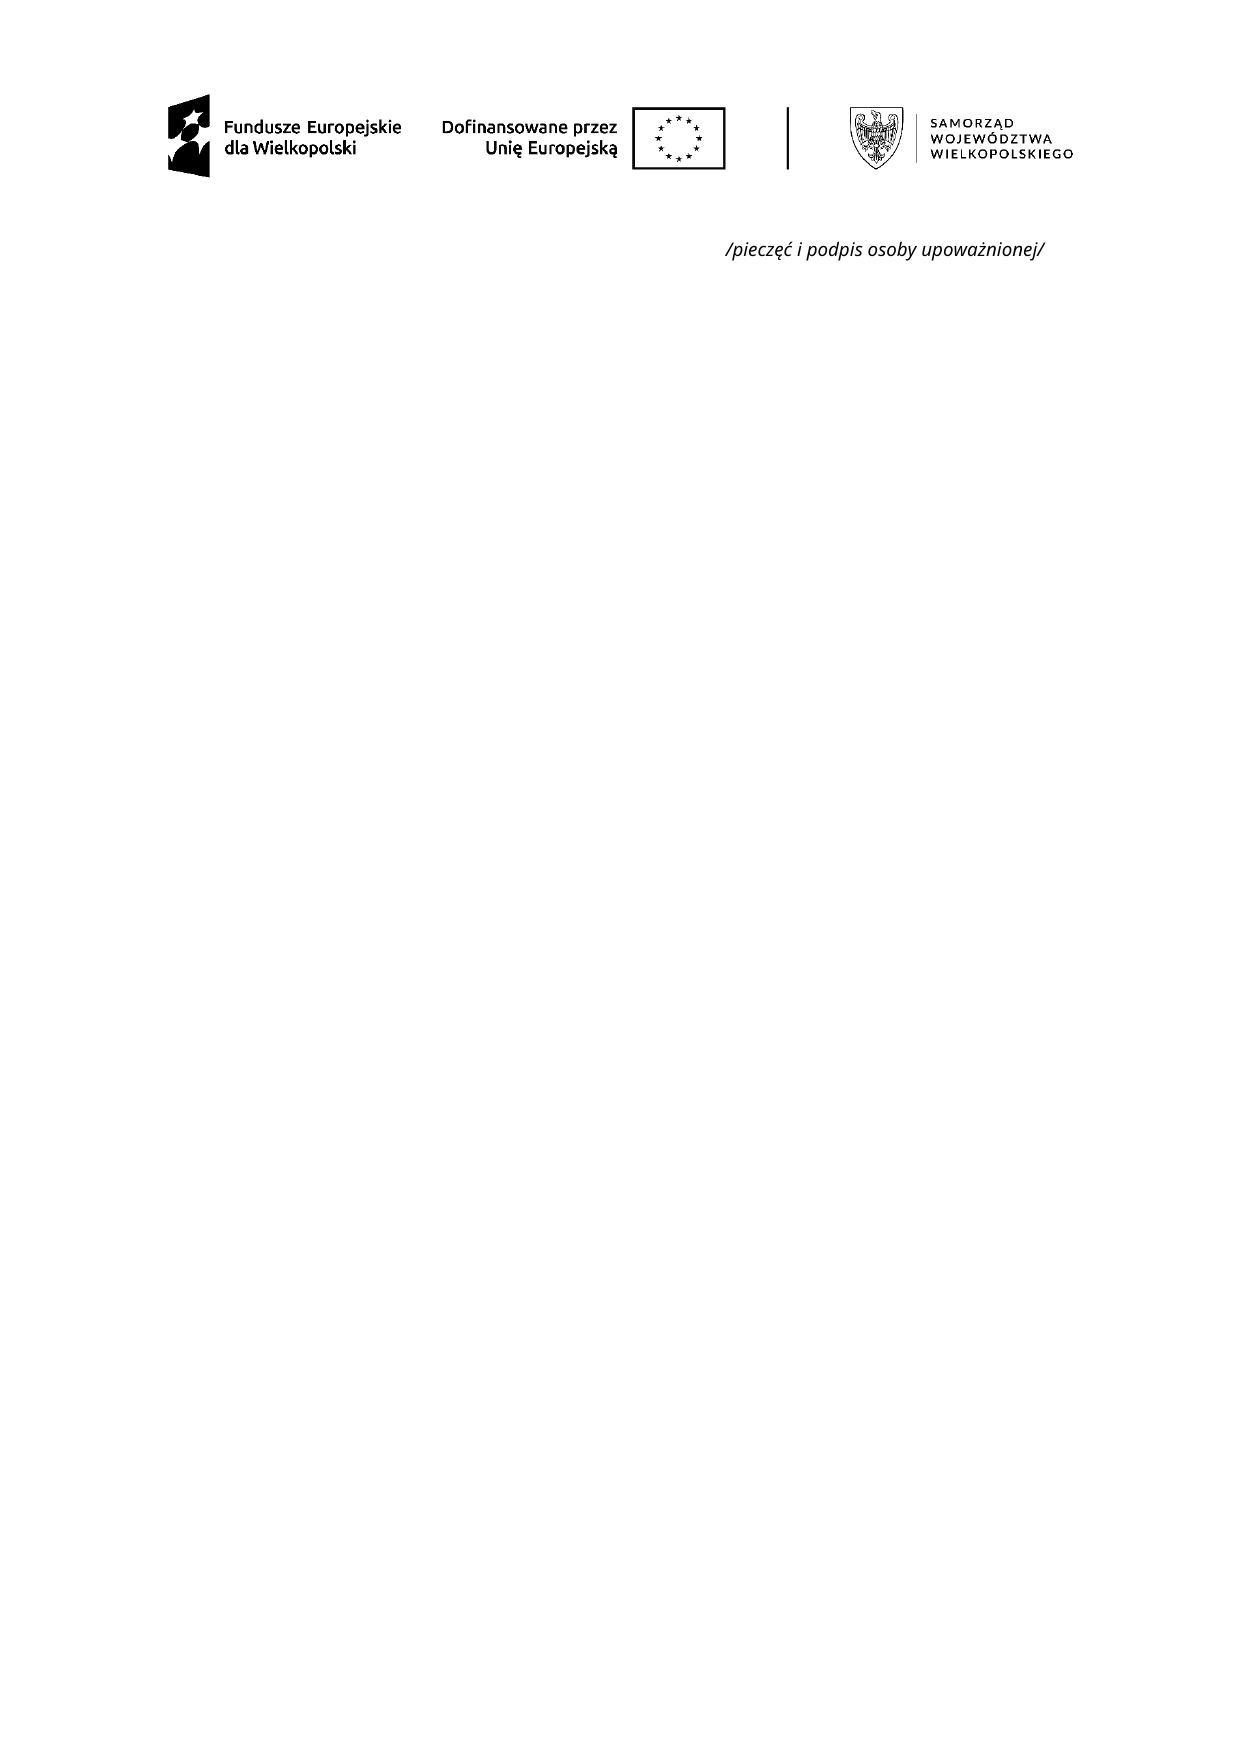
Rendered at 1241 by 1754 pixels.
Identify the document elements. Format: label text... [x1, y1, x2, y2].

picture [147, 73, 1093, 198]
text /pieczęć i podpis osoby upoważnionej/ [679, 236, 1092, 262]
